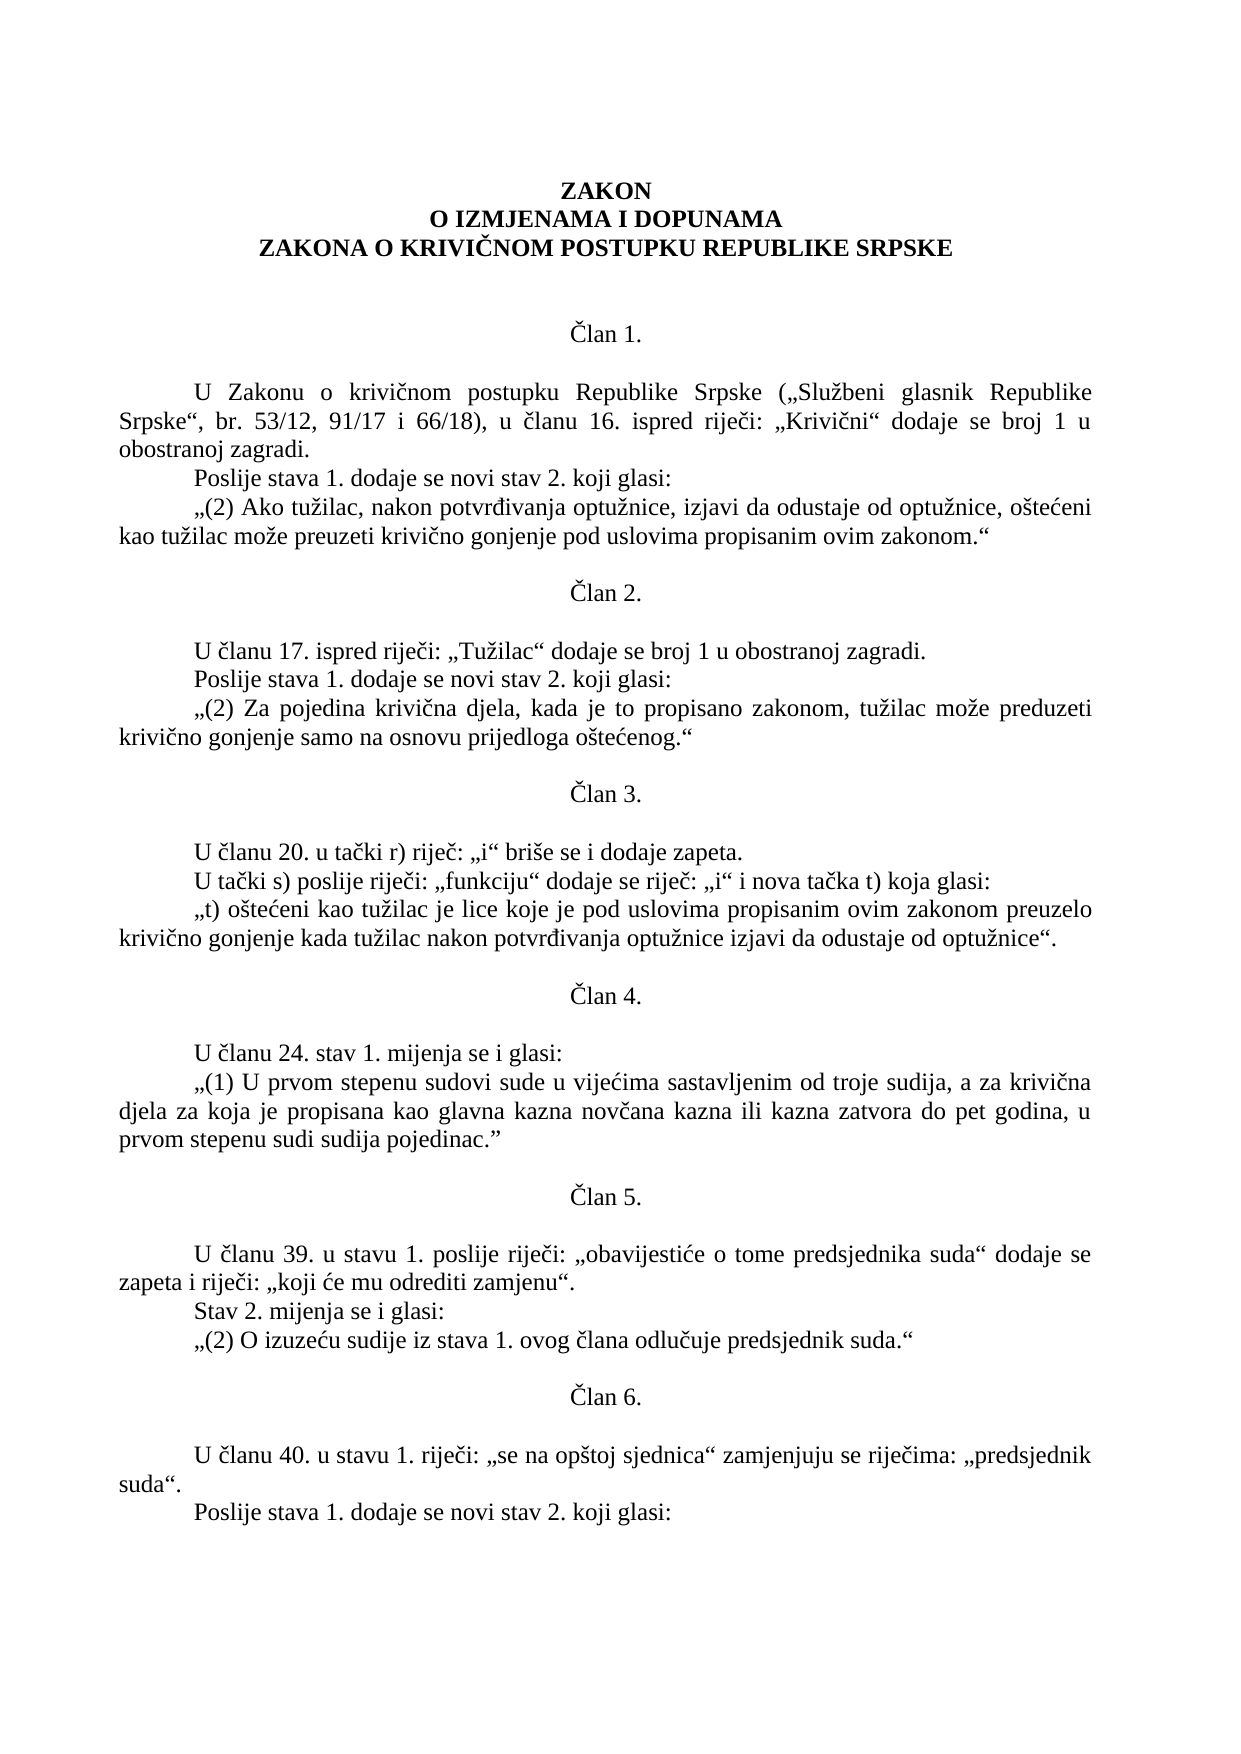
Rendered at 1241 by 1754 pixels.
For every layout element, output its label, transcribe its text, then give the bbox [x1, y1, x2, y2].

text U članu 39. u stavu 1. poslije riječi: „obavijestiće o tome predsjednika suda“ dodaje se zapeta i riječi: „koji će mu odrediti zamjenu“. [118, 1239, 1093, 1296]
text „(2) Za pojedina krivična djela, kada je to propisano zakonom, tužilac može preduzeti krivično gonjenje samo na osnovu prijedloga oštećenog.“ [118, 693, 1093, 751]
text U tački s) poslije riječi: „funkciju“ dodaje se riječ: „i“ i nova tačka t) koja glasi: [118, 866, 1093, 894]
text U članu 24. stav 1. mijenja se i glasi: [118, 1038, 1093, 1067]
text U članu 40. u stavu 1. riječi: „se na opštoj sjednica“ zamjenjuju se riječima: „predsjednik suda“. [118, 1440, 1093, 1497]
text Član 6. [118, 1382, 1093, 1411]
text Stav 2. mijenja se i glasi: [118, 1296, 1093, 1325]
text O IZMJENAMA I DOPUNAMA [118, 204, 1093, 233]
text ZAKONA O KRIVIČNOM POSTUPKU REPUBLIKE SRPSKE [118, 233, 1093, 262]
text U članu 20. u tački r) riječ: „i“ briše se i dodaje zapeta. [118, 837, 1093, 866]
text „(1) U prvom stepenu sudovi sude u vijećima sastavljenim od troje sudija, a za krivična djela za koja je propisana kao glavna kazna novčana kazna ili kazna zatvora do pet godina, u prvom stepenu sudi sudija pojedinac.” [118, 1067, 1093, 1153]
text ZAKON [118, 176, 1093, 204]
text „(2) Ako tužilac, nakon potvrđivanja optužnice, izjavi da odustaje od optužnice, oštećeni kao tužilac može preuzeti krivično gonjenje pod uslovima propisanim ovim zakonom.“ [118, 492, 1093, 549]
text Član 2. [118, 578, 1093, 607]
text Poslije stava 1. dodaje se novi stav 2. koji glasi: [118, 664, 1093, 693]
text U Zakonu o krivičnom postupku Republike Srpske („Službeni glasnik Republike Srpske“, br. 53/12, 91/17 i 66/18), u članu 16. ispred riječi: „Krivični“ dodaje se broj 1 u obostranoj zagradi. [118, 377, 1093, 463]
text Član 5. [118, 1182, 1093, 1211]
text „(2) O izuzeću sudije iz stava 1. ovog člana odlučuje predsjednik suda.“ [118, 1325, 1093, 1354]
text Poslije stava 1. dodaje se novi stav 2. koji glasi: [118, 463, 1093, 492]
text „t) oštećeni kao tužilac je lice koje je pod uslovima propisanim ovim zakonom preuzelo krivično gonjenje kada tužilac nakon potvrđivanja optužnice izjavi da odustaje od optužnice“. [118, 894, 1093, 952]
text Član 4. [118, 981, 1093, 1009]
text U članu 17. ispred riječi: „Tužilac“ dodaje se broj 1 u obostranoj zagradi. [118, 636, 1093, 664]
text Član 1. [118, 319, 1093, 348]
text Poslije stava 1. dodaje se novi stav 2. koji glasi: [118, 1497, 1093, 1526]
text Član 3. [118, 779, 1093, 808]
